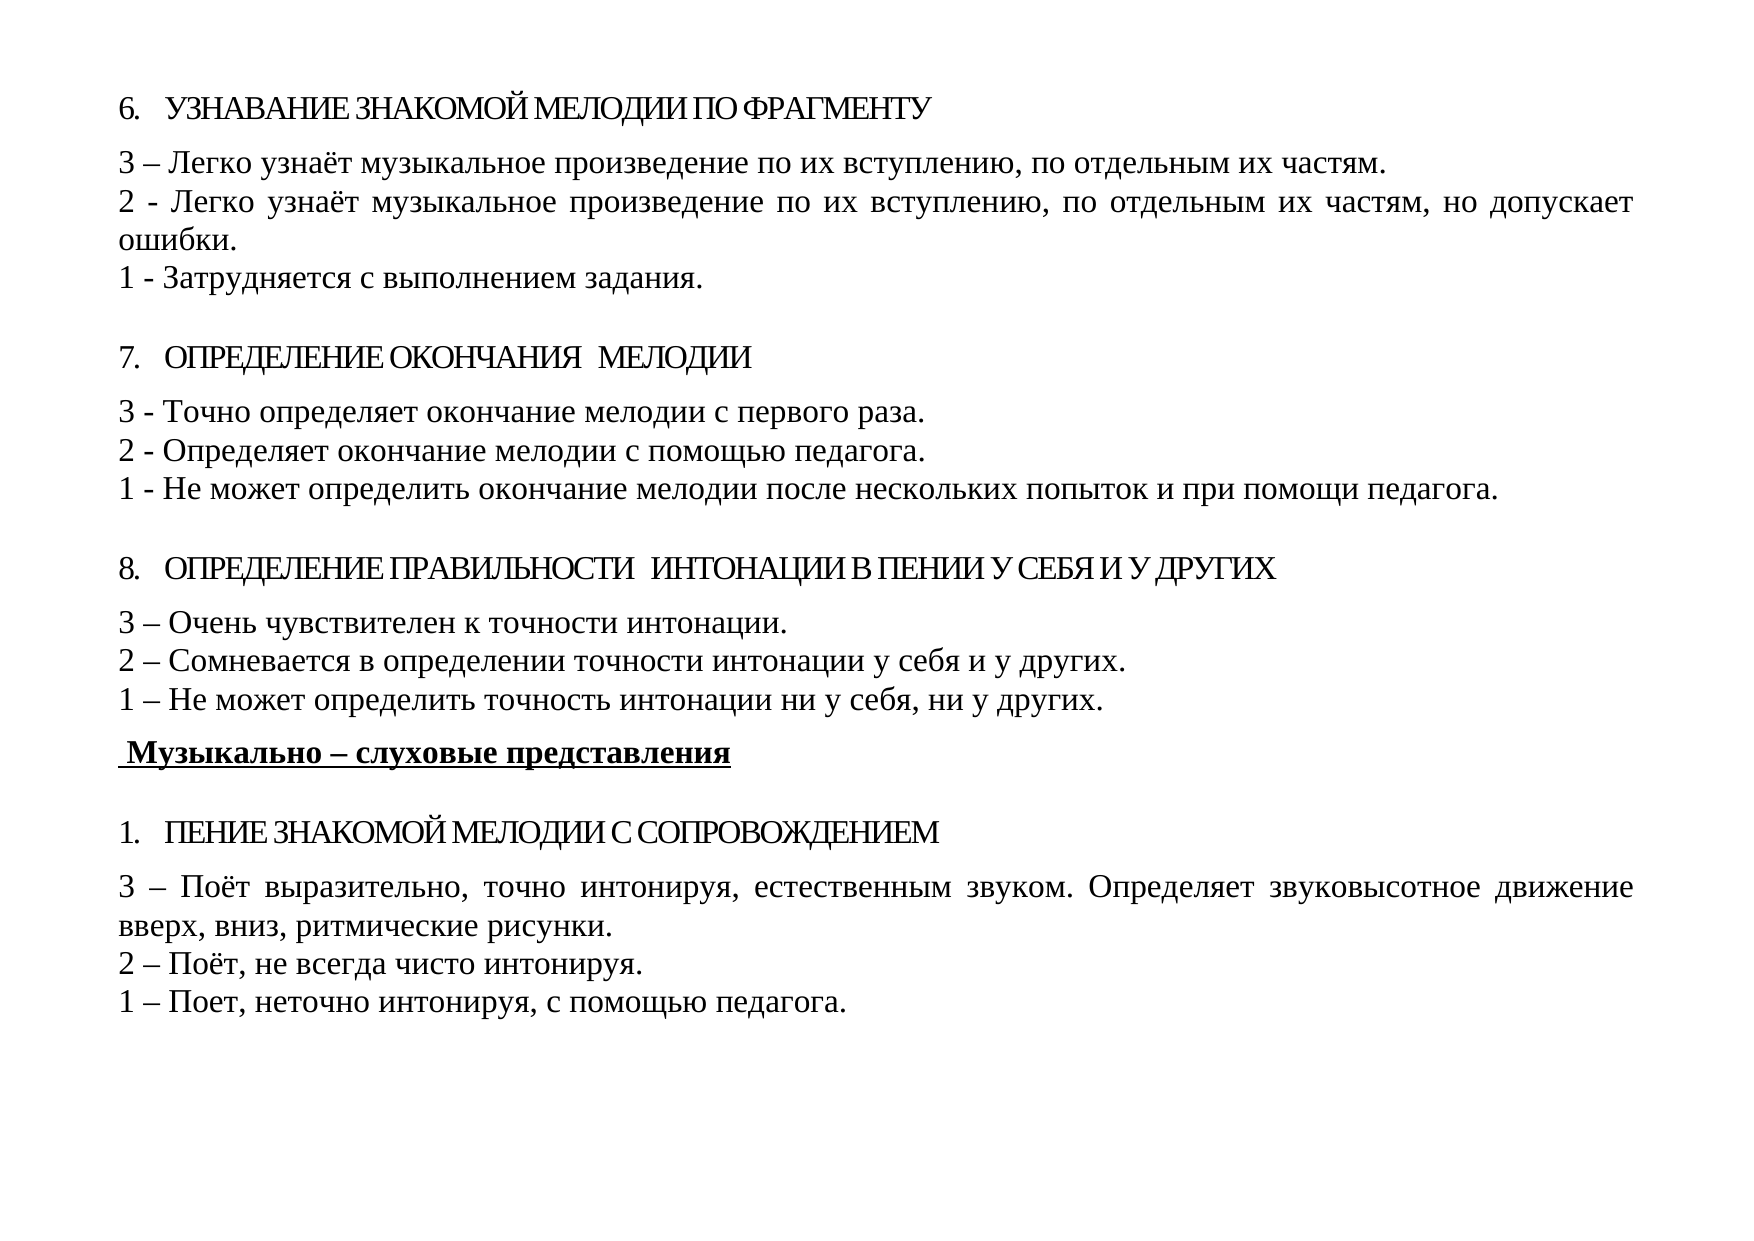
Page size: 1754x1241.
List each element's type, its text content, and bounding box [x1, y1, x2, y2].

text 2 - Определяет окончание мелодии с помощью педагога. [118, 430, 1636, 468]
text 1 – Поет, неточно интонируя, с помощью педагога. [118, 982, 1636, 1020]
text 6. УЗНАВАНИЕ ЗНАКОМОЙ МЕЛОДИИ ПО ФРАГМЕНТУ [118, 88, 1636, 127]
text Музыкально – слуховые представления [118, 733, 1636, 771]
text 3 - Точно определяет окончание мелодии с первого раза. [118, 391, 1636, 430]
text 3 – Легко узнаёт музыкальное произведение по их вступлению, по отдельным их частям. [118, 142, 1636, 181]
text 8. ОПРЕДЕЛЕНИЕ ПРАВИЛЬНОСТИ ИНТОНАЦИИ В ПЕНИИ У СЕБЯ И У ДРУГИХ [118, 548, 1636, 586]
text 1. ПЕНИЕ ЗНАКОМОЙ МЕЛОДИИ С СОПРОВОЖДЕНИЕМ [118, 813, 1636, 851]
text 1 – Не может определить точность интонации ни у себя, ни у других. [118, 679, 1636, 717]
text 2 – Сомневается в определении точности интонации у себя и у других. [118, 640, 1636, 679]
text 1 - Затрудняется с выполнением задания. [118, 257, 1636, 296]
text 7. ОПРЕДЕЛЕНИЕ ОКОНЧАНИЯ МЕЛОДИИ [118, 337, 1636, 376]
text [118, 867, 1636, 943]
text 1 - Не может определить окончание мелодии после нескольких попыток и при помощи педагога. [118, 468, 1636, 506]
text 2 - Легко узнаёт музыкальное произведение по их вступлению, по отдельным их частям, но допускает ошибки. [118, 181, 1636, 257]
text 3 – Очень чувствителен к точности интонации. [118, 602, 1636, 640]
text 2 – Поёт, не всегда чисто интонируя. [118, 943, 1636, 982]
